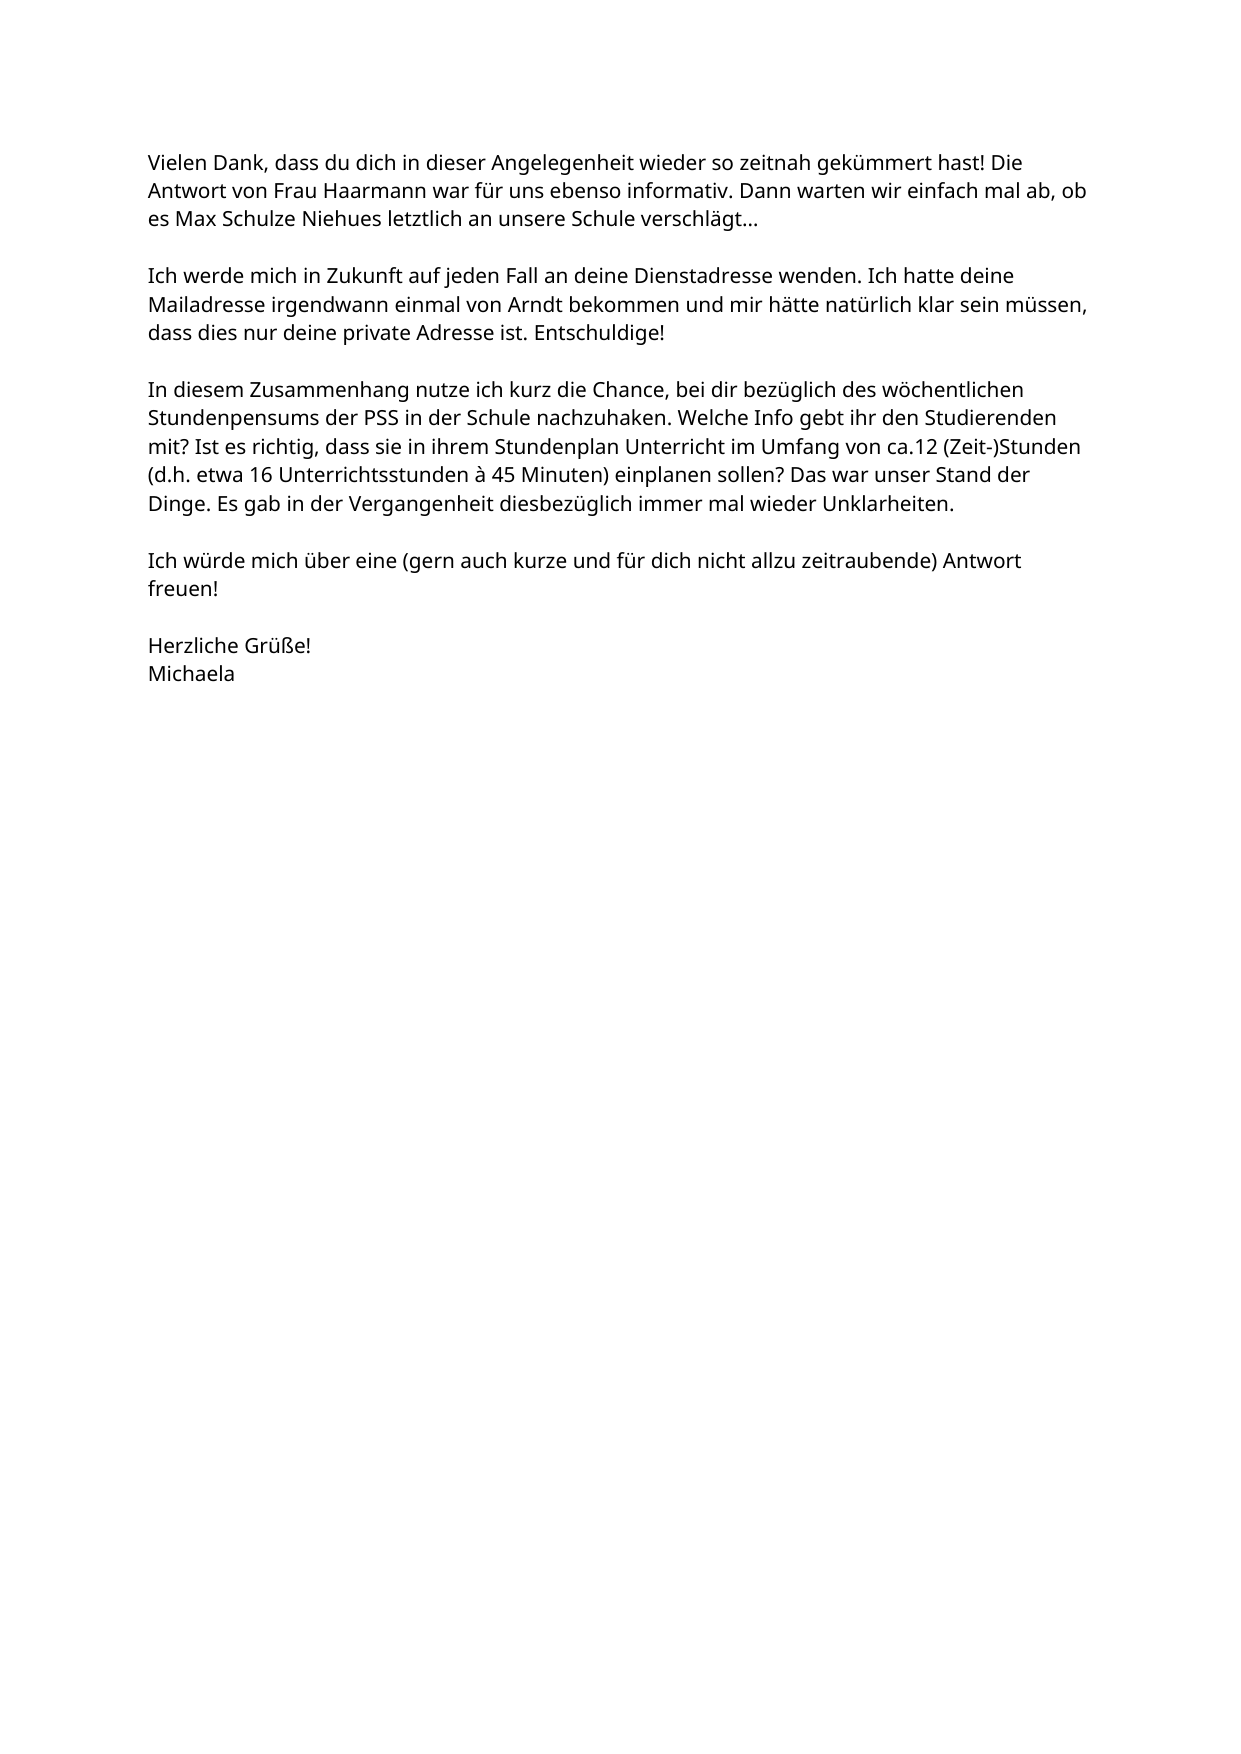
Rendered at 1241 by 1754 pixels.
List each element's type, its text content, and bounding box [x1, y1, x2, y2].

text Vielen Dank, dass du dich in dieser Angelegenheit wieder so zeitnah gekümmert hast! Die Antwort von Frau Haarmann war für uns ebenso informativ. Dann warten wir einfach mal ab, ob es Max Schulze Niehues letztlich an unsere Schule verschlägt… [148, 148, 1093, 233]
text Herzliche Grüße! [148, 631, 1093, 659]
text In diesem Zusammenhang nutze ich kurz die Chance, bei dir bezüglich des wöchentlichen Stundenpensums der PSS in der Schule nachzuhaken. Welche Info gebt ihr den Studierenden mit? Ist es richtig, dass sie in ihrem Stundenplan Unterricht im Umfang von ca.12 (Zeit-)Stunden (d.h. etwa 16 Unterrichtsstunden à 45 Minuten) einplanen sollen? Das war unser Stand der Dinge. Es gab in der Vergangenheit diesbezüglich immer mal wieder Unklarheiten. [148, 375, 1093, 517]
text Ich werde mich in Zukunft auf jeden Fall an deine Dienstadresse wenden. Ich hatte deine Mailadresse irgendwann einmal von Arndt bekommen und mir hätte natürlich klar sein müssen, dass dies nur deine private Adresse ist. Entschuldige! [148, 261, 1093, 347]
text Michaela [148, 659, 1093, 688]
text Ich würde mich über eine (gern auch kurze und für dich nicht allzu zeitraubende) Antwort freuen! [148, 546, 1093, 603]
